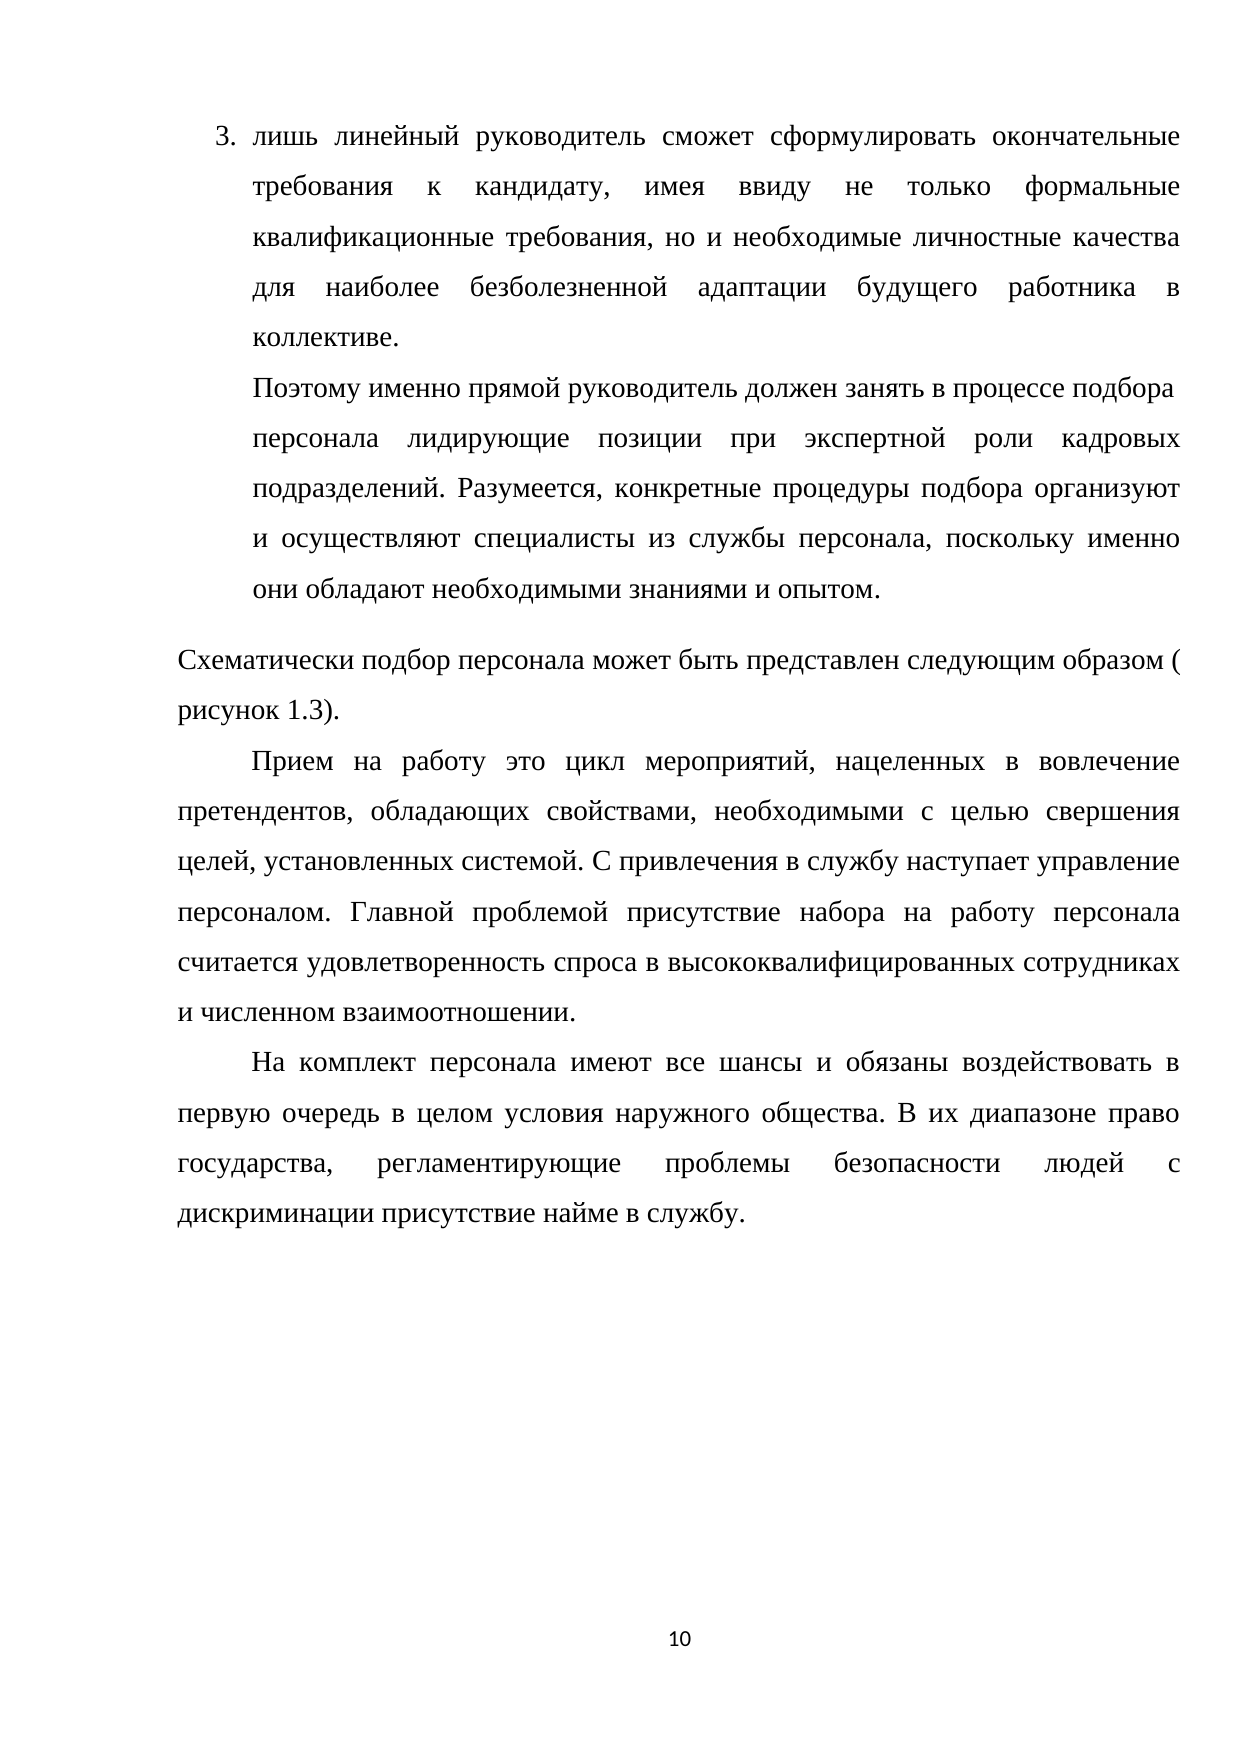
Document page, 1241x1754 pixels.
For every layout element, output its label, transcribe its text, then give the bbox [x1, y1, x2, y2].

text На комплект персонала имеют все шансы и обязаны воздействовать в первую очередь в целом условия наружного общества. В их диапазоне право государства, регламентирующие проблемы безопасности людей с дискриминации присутствие найме в службу. [177, 1044, 1181, 1229]
list персонала лидирующие позиции при экспертной роли кадровых подразделений. Разумеется, конкретные процедуры подбора организуют и осуществляют специалисты из службы персонала, поскольку именно они обладают необходимыми знаниями и опытом. [252, 420, 1181, 604]
list Поэтому именно прямой руководитель должен занять в процессе подбора [252, 370, 1181, 403]
text Прием на работу это цикл мероприятий, нацеленных в вовлечение претендентов, обладающих свойствами, необходимыми с целью свершения целей, установленных системой. С привлечения в службу наступает управление персоналом. Главной проблемой присутствие набора на работу персонала считается удовлетворенность спроса в высококвалифицированных сотрудниках и численном взаимоотношении. [177, 743, 1181, 1028]
list лишь линейный руководитель сможет сформулировать окончательные требования к кандидату, имея ввиду не только формальные квалификационные требования, но и необходимые личностные качества для наиболее безболезненной адаптации будущего работника в коллективе. [215, 118, 1181, 353]
text Схематически подбор персонала может быть представлен следующим образом (рисунок 1.3). [177, 642, 1181, 726]
